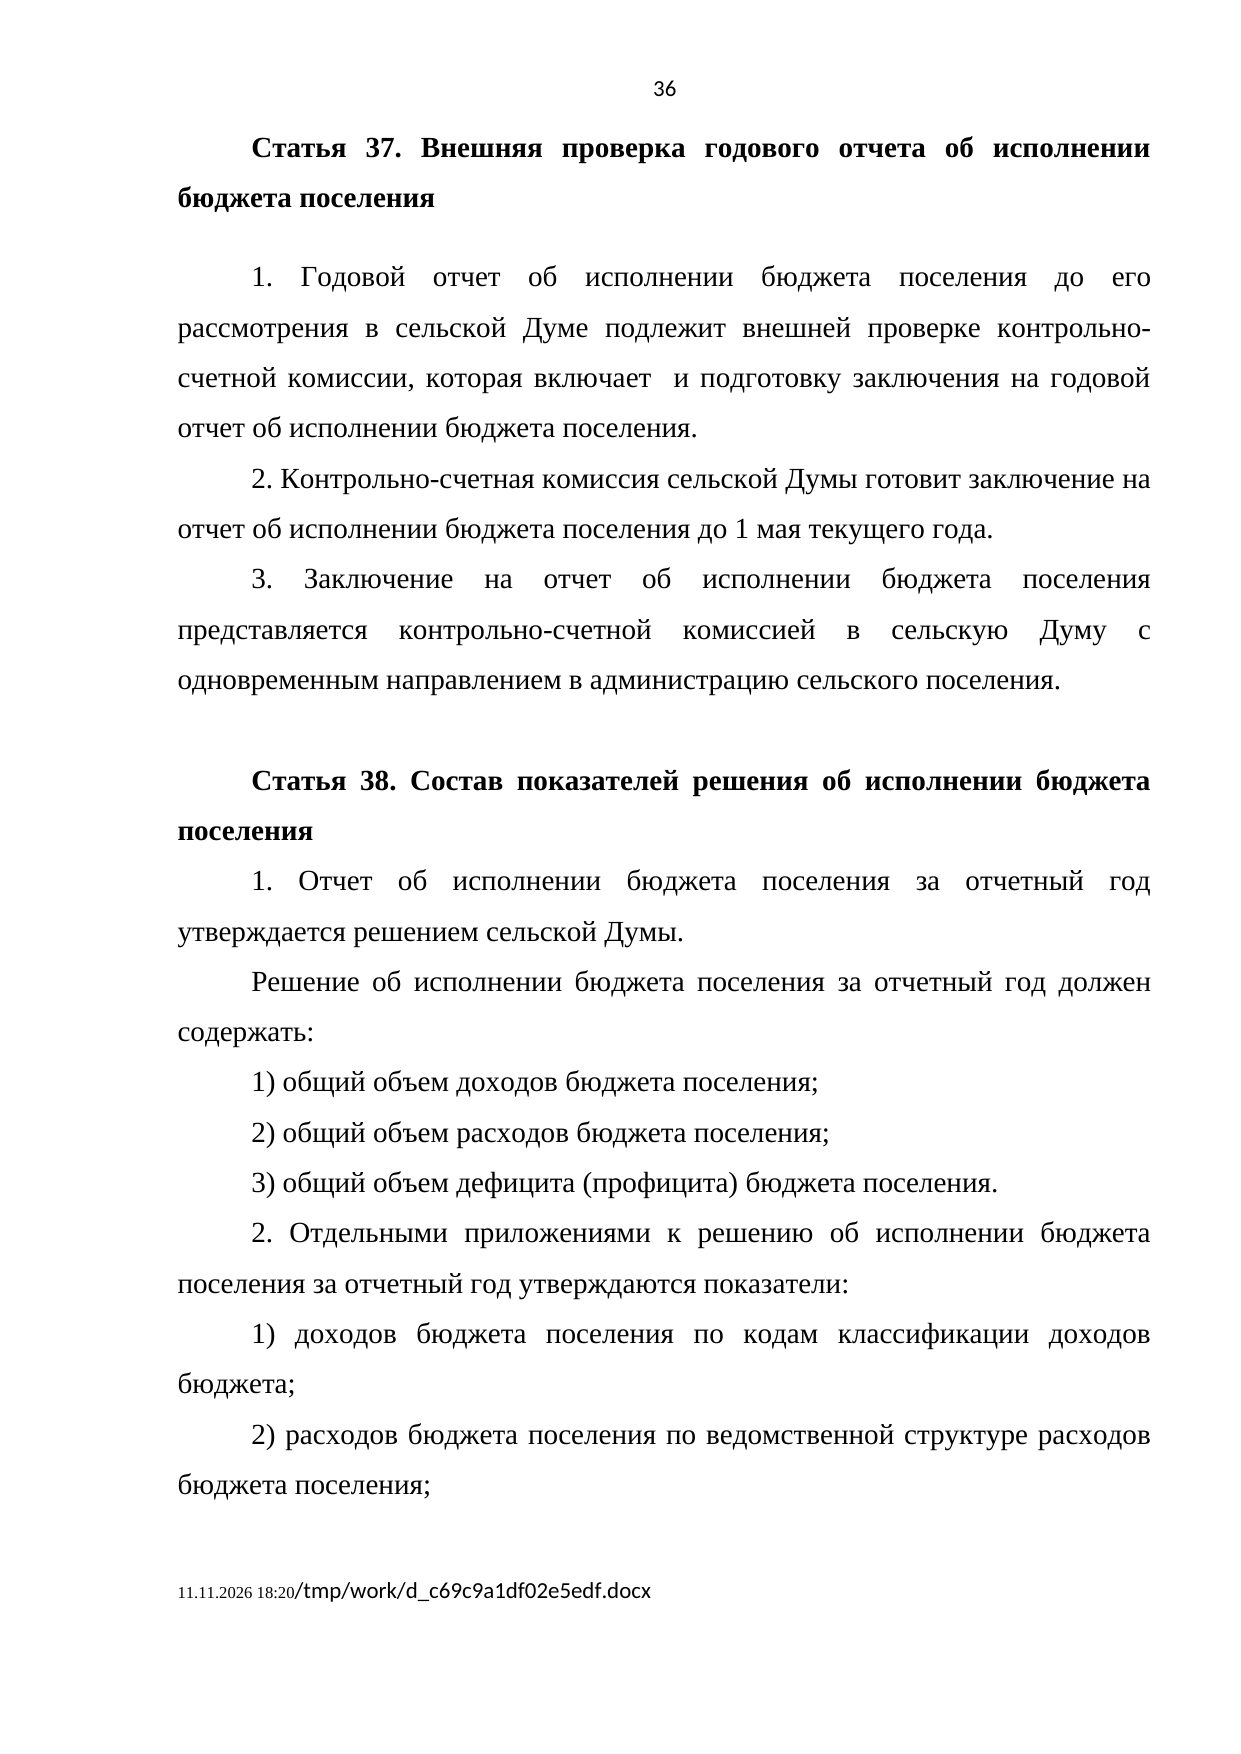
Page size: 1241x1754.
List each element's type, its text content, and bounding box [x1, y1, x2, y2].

text 1. Годовой отчет об исполнении бюджета поселения до его рассмотрения в сельской Думе подлежит внешней проверке контрольно-счетной комиссии, которая включает и подготовку заключения на годовой отчет об исполнении бюджета поселения. [177, 259, 1152, 444]
text Статья 38. Состав показателей решения об исполнении бюджета поселения [177, 763, 1152, 847]
text Решение об исполнении бюджета поселения за отчетный год должен содержать: [177, 964, 1152, 1048]
text 2. Отдельными приложениями к решению об исполнении бюджета поселения за отчетный год утверждаются показатели: [177, 1216, 1152, 1299]
text 2) общий объем расходов бюджета поселения; [177, 1115, 1152, 1148]
text 1) общий объем доходов бюджета поселения; [177, 1064, 1152, 1098]
text 3. Заключение на отчет об исполнении бюджета поселения представляется контрольно-счетной комиссией в сельскую Думу с одновременным направлением в администрацию сельского поселения. [177, 561, 1152, 696]
text 2. Контрольно-счетная комиссия сельской Думы готовит заключение на отчет об исполнении бюджета поселения до 1 мая текущего года. [177, 461, 1152, 545]
text 1) доходов бюджета поселения по кодам классификации доходов бюджета; [177, 1316, 1152, 1400]
text 2) расходов бюджета поселения по ведомственной структуре расходов бюджета поселения; [177, 1417, 1152, 1501]
text Статья 37. Внешняя проверка годового отчета об исполнении бюджета поселения [177, 130, 1152, 214]
text 3) общий объем дефицита (профицита) бюджета поселения. [177, 1165, 1152, 1199]
text 1. Отчет об исполнении бюджета поселения за отчетный год утверждается решением сельской Думы. [177, 863, 1152, 947]
